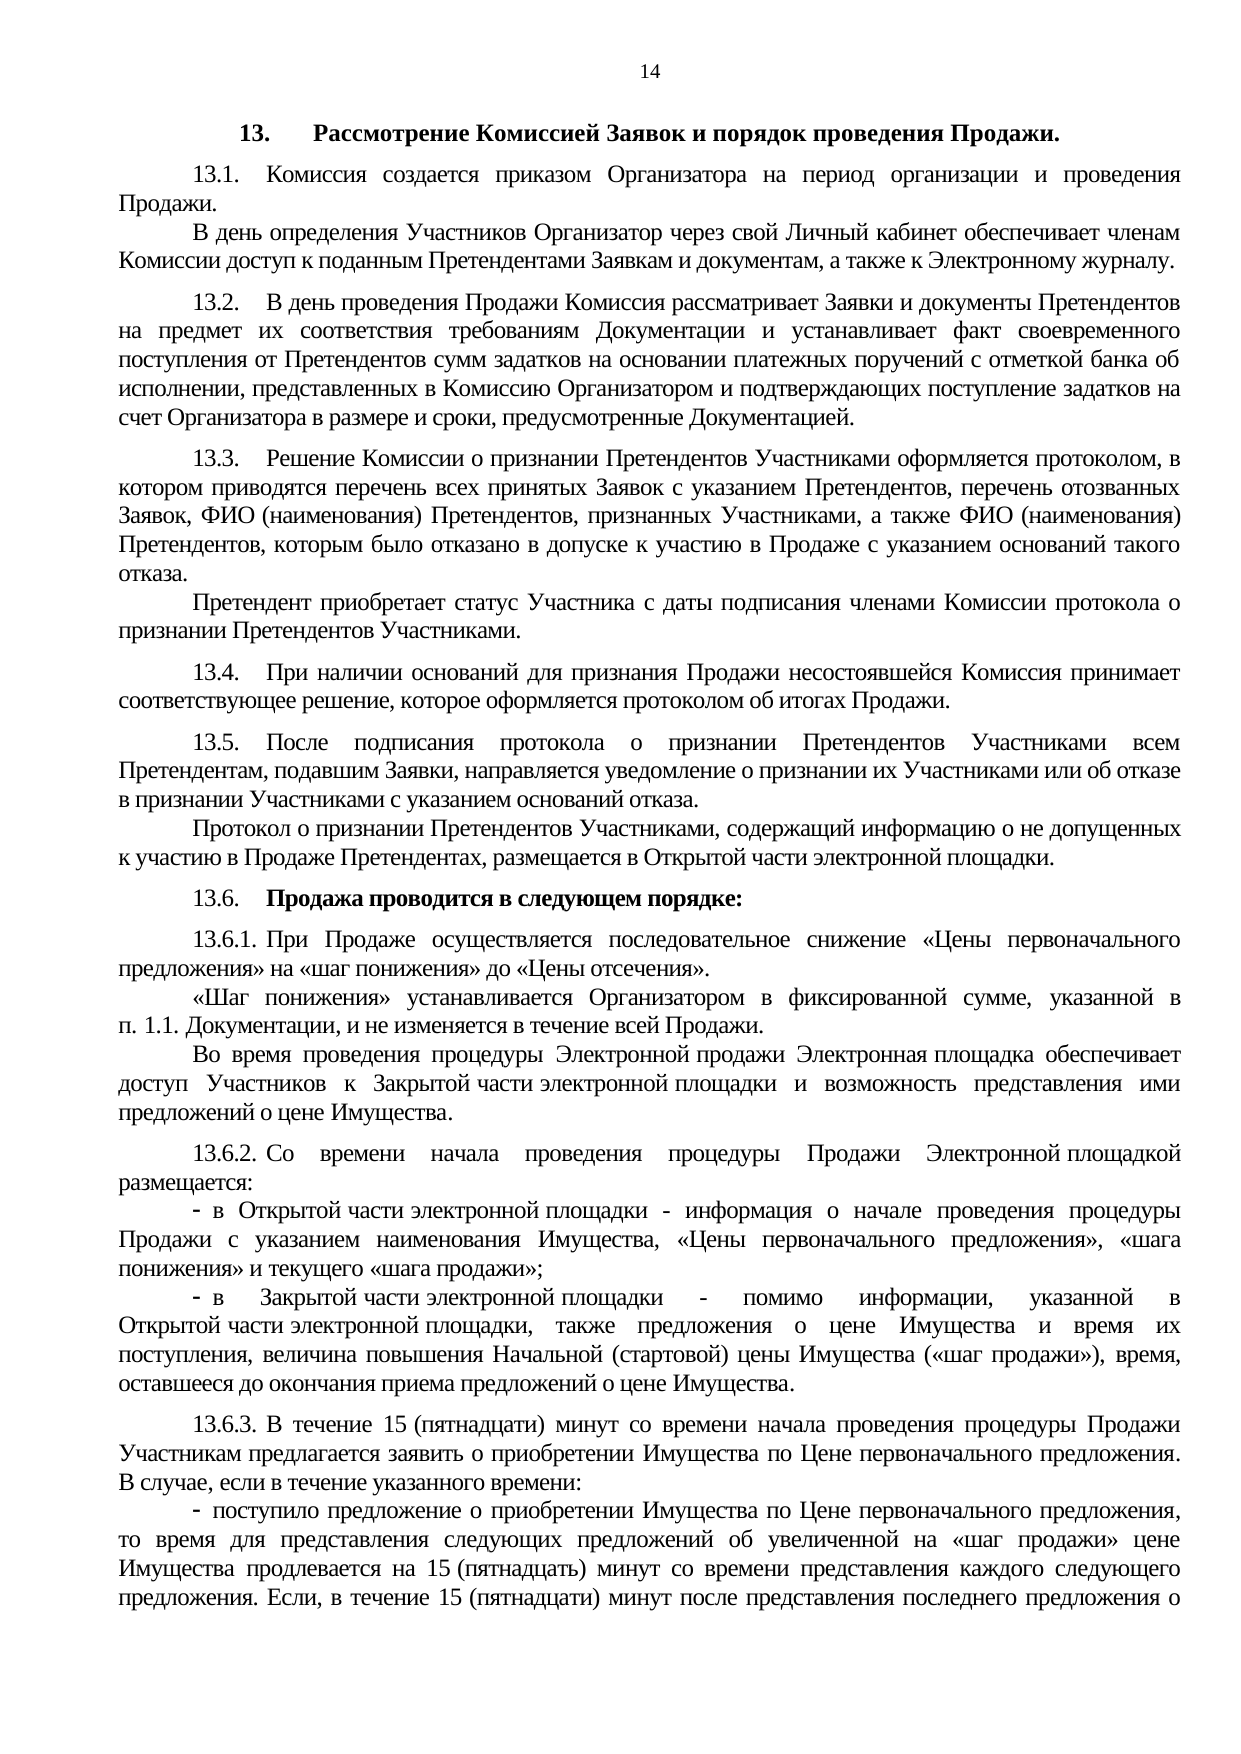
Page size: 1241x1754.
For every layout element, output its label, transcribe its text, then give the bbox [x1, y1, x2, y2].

list При Продаже осуществляется последовательное снижение «Цены первоначального предложения» на «шаг понижения» до «Цены отсечения». [118, 924, 1181, 982]
list Решение Комиссии о признании Претендентов Участниками оформляется протоколом, в котором приводятся перечень всех принятых Заявок с указанием Претендентов, перечень отозванных Заявок, ФИО (наименования) Претендентов, признанных Участниками, а также ФИО (наименования) Претендентов, которым было отказано в допуске к участию в Продаже с указанием оснований такого отказа. [118, 443, 1181, 587]
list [118, 1496, 1181, 1611]
list При наличии оснований для признания Продажи несостоявшейся Комиссия принимает соответствующее решение, которое оформляется протоколом об итогах Продажи. [118, 657, 1181, 714]
text «Шаг понижения» устанавливается Организатором в фиксированной сумме, указанной в п. 1.1. Документации, и не изменяется в течение всей Продажи. [118, 982, 1181, 1039]
text Претендент приобретает статус Участника с даты подписания членами Комиссии протокола о признании Претендентов Участниками. [118, 587, 1181, 644]
list Комиссия создается приказом Организатора на период организации и проведения Продажи. [118, 159, 1181, 217]
list Рассмотрение Комиссией Заявок и порядок проведения Продажи. [118, 118, 1181, 147]
list После подписания протокола о признании Претендентов Участниками всем Претендентам, подавшим Заявки, направляется уведомление о признании их Участниками или об отказе в признании Участниками с указанием оснований отказа. [118, 727, 1181, 813]
list в Открытой части электронной площадки - информация о начале проведения процедуры Продажи с указанием наименования Имущества, «Цены первоначального предложения», «шага понижения» и текущего «шага продажи»; [118, 1196, 1181, 1282]
text В день определения Участников Организатор через свой Личный кабинет обеспечивает членам Комиссии доступ к поданным Претендентами Заявкам и документам, а также к Электронному журналу. [118, 217, 1181, 274]
list В день проведения Продажи Комиссия рассматривает Заявки и документы Претендентов на предмет их соответствия требованиям Документации и устанавливает факт своевременного поступления от Претендентов сумм задатков на основании платежных поручений с отметкой банка об исполнении, представленных в Комиссию Организатором и подтверждающих поступление задатков на счет Организатора в размере и сроки, предусмотренные Документацией. [118, 287, 1181, 431]
text Протокол о признании Претендентов Участниками, содержащий информацию о не допущенных к участию в Продаже Претендентах, размещается в Открытой части электронной площадки. [118, 813, 1181, 871]
text Во время проведения процедуры Электронной продажи Электронная площадка обеспечивает доступ Участников к Закрытой части электронной площадки и возможность представления ими предложений о цене Имущества. [118, 1039, 1181, 1126]
list В течение 15 (пятнадцати) минут со времени начала проведения процедуры Продажи Участникам предлагается заявить о приобретении Имущества по Цене первоначального предложения. В случае, если в течение указанного времени: [118, 1409, 1181, 1496]
list в Закрытой части электронной площадки - помимо информации, указанной в Открытой части электронной площадки, также предложения о цене Имущества и время их поступления, величина повышения Начальной (стартовой) цены Имущества («шаг продажи»), время, оставшееся до окончания приема предложений о цене Имущества. [118, 1282, 1181, 1397]
list Продажа проводится в следующем порядке: [118, 883, 1181, 912]
list Со времени начала проведения процедуры Продажи Электронной площадкой размещается: [118, 1138, 1181, 1196]
